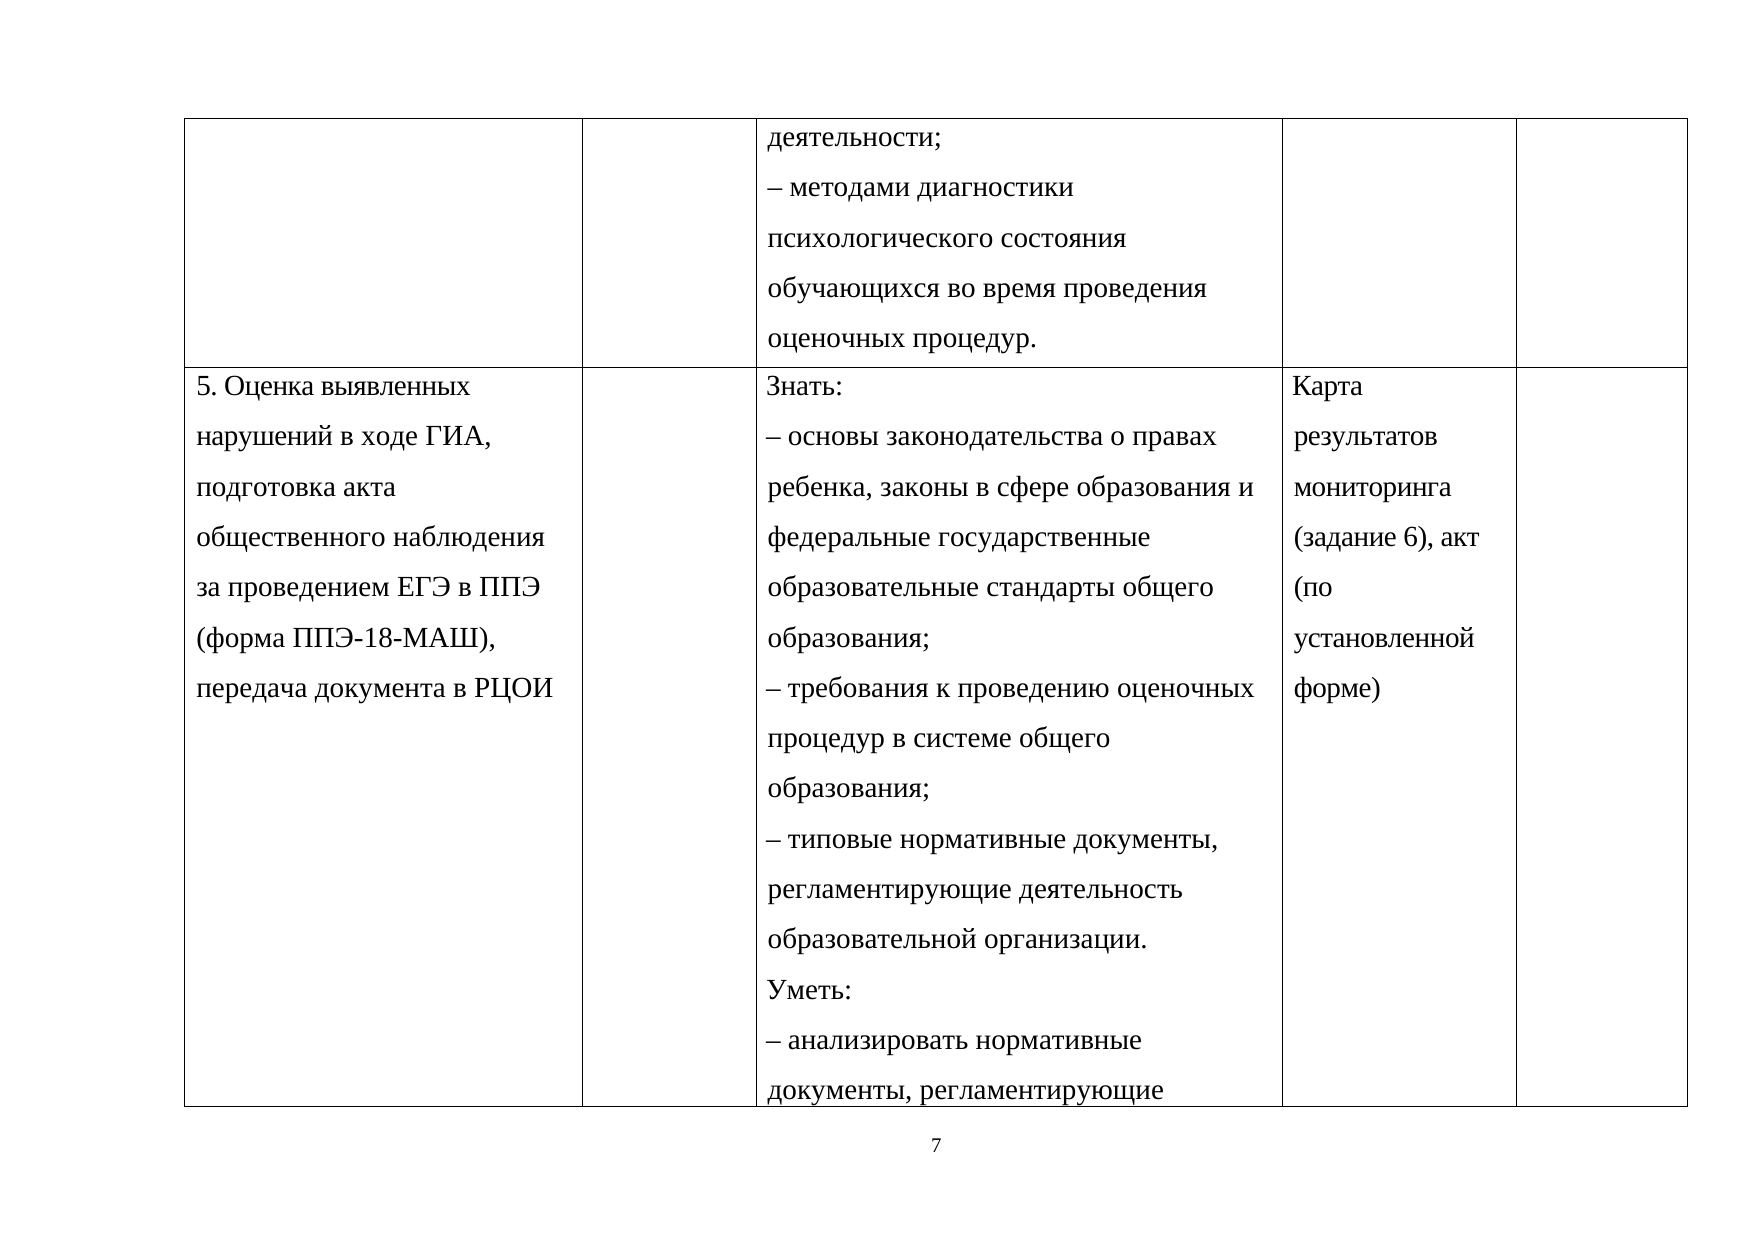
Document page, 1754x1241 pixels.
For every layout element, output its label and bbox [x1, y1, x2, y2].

table_cell [757, 119, 1282, 367]
table_cell [185, 119, 582, 367]
table_cell [757, 368, 1282, 1106]
table_cell [583, 119, 756, 367]
table_cell [1283, 119, 1516, 367]
table_cell [1283, 368, 1516, 1106]
table_cell [1517, 368, 1687, 1106]
table_cell [583, 368, 756, 1106]
table_cell [185, 368, 582, 1106]
table_cell [1517, 119, 1687, 367]
